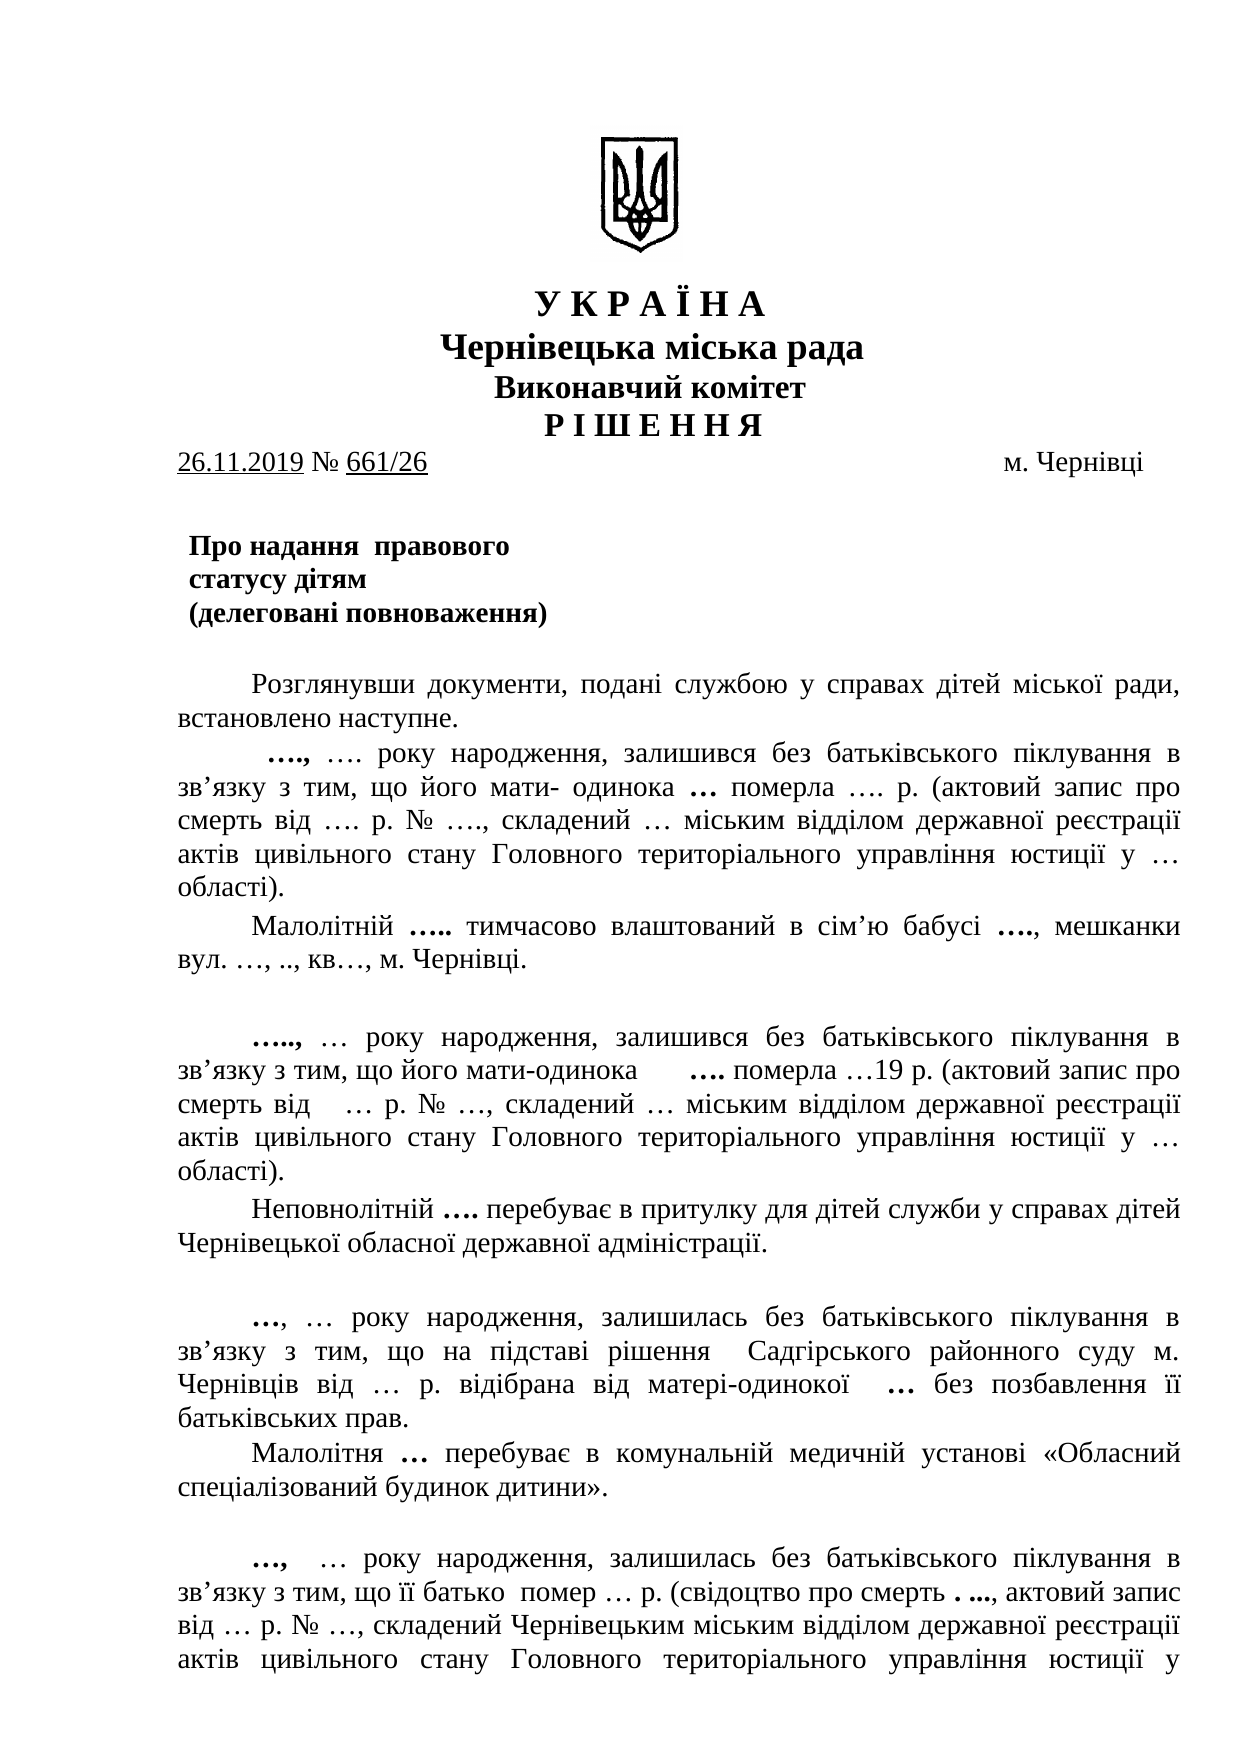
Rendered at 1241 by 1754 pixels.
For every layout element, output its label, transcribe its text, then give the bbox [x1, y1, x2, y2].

picture [589, 125, 684, 262]
text Розглянувши документи, подані службою у справах дітей міської ради, встановлено наступне. [177, 666, 1181, 733]
text Чернівецька міська рада [177, 324, 1181, 367]
text Малолітній ….. тимчасово влаштований в сім’ю бабусі …., мешканки вул. …, .., кв…, м. Чернівці. [177, 908, 1181, 975]
text …, … року народження, залишилась без батьківського піклування в зв’язку з тим, що на підставі рішення Садгірського районного суду м. Чернівців від … р. відібрана від матері-одинокої … без позбавлення її батьківських прав. [177, 1299, 1181, 1433]
text У К Р А Ї Н А [177, 281, 1181, 324]
text ….., … року народження, залишився без батьківського піклування в зв’язку з тим, що його мати-одинока …. померла …19 р. (актовий запис про смерть від … р. № …, складений … міським відділом державної реєстрації актів цивільного стану Головного територіального управління юстиції у … області). [177, 1019, 1181, 1186]
table_header Про надання правового статусу дітям (делеговані повноваження) [177, 494, 1166, 628]
subtitle Виконавчий комітет [177, 367, 1181, 406]
text …., …. року народження, залишився без батьківського піклування в зв’язку з тим, що його мати- одинока … померла …. р. (актовий запис про смерть від …. р. № …., складений … міським відділом державної реєстрації актів цивільного стану Головного територіального управління юстиції у … області). [177, 735, 1181, 903]
subtitle Р І Ш Е Н Н Я [177, 406, 1181, 444]
text Малолітня … перебуває в комунальній медичній установі «Обласний спеціалізований будинок дитини». [177, 1435, 1181, 1502]
text Неповнолітній …. перебуває в притулку для дітей служби у справах дітей Чернівецької обласної державної адміністрації. [177, 1191, 1181, 1258]
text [177, 1540, 1181, 1674]
text 26.11.2019 № 661/26 м. Чернівці [177, 444, 1181, 477]
